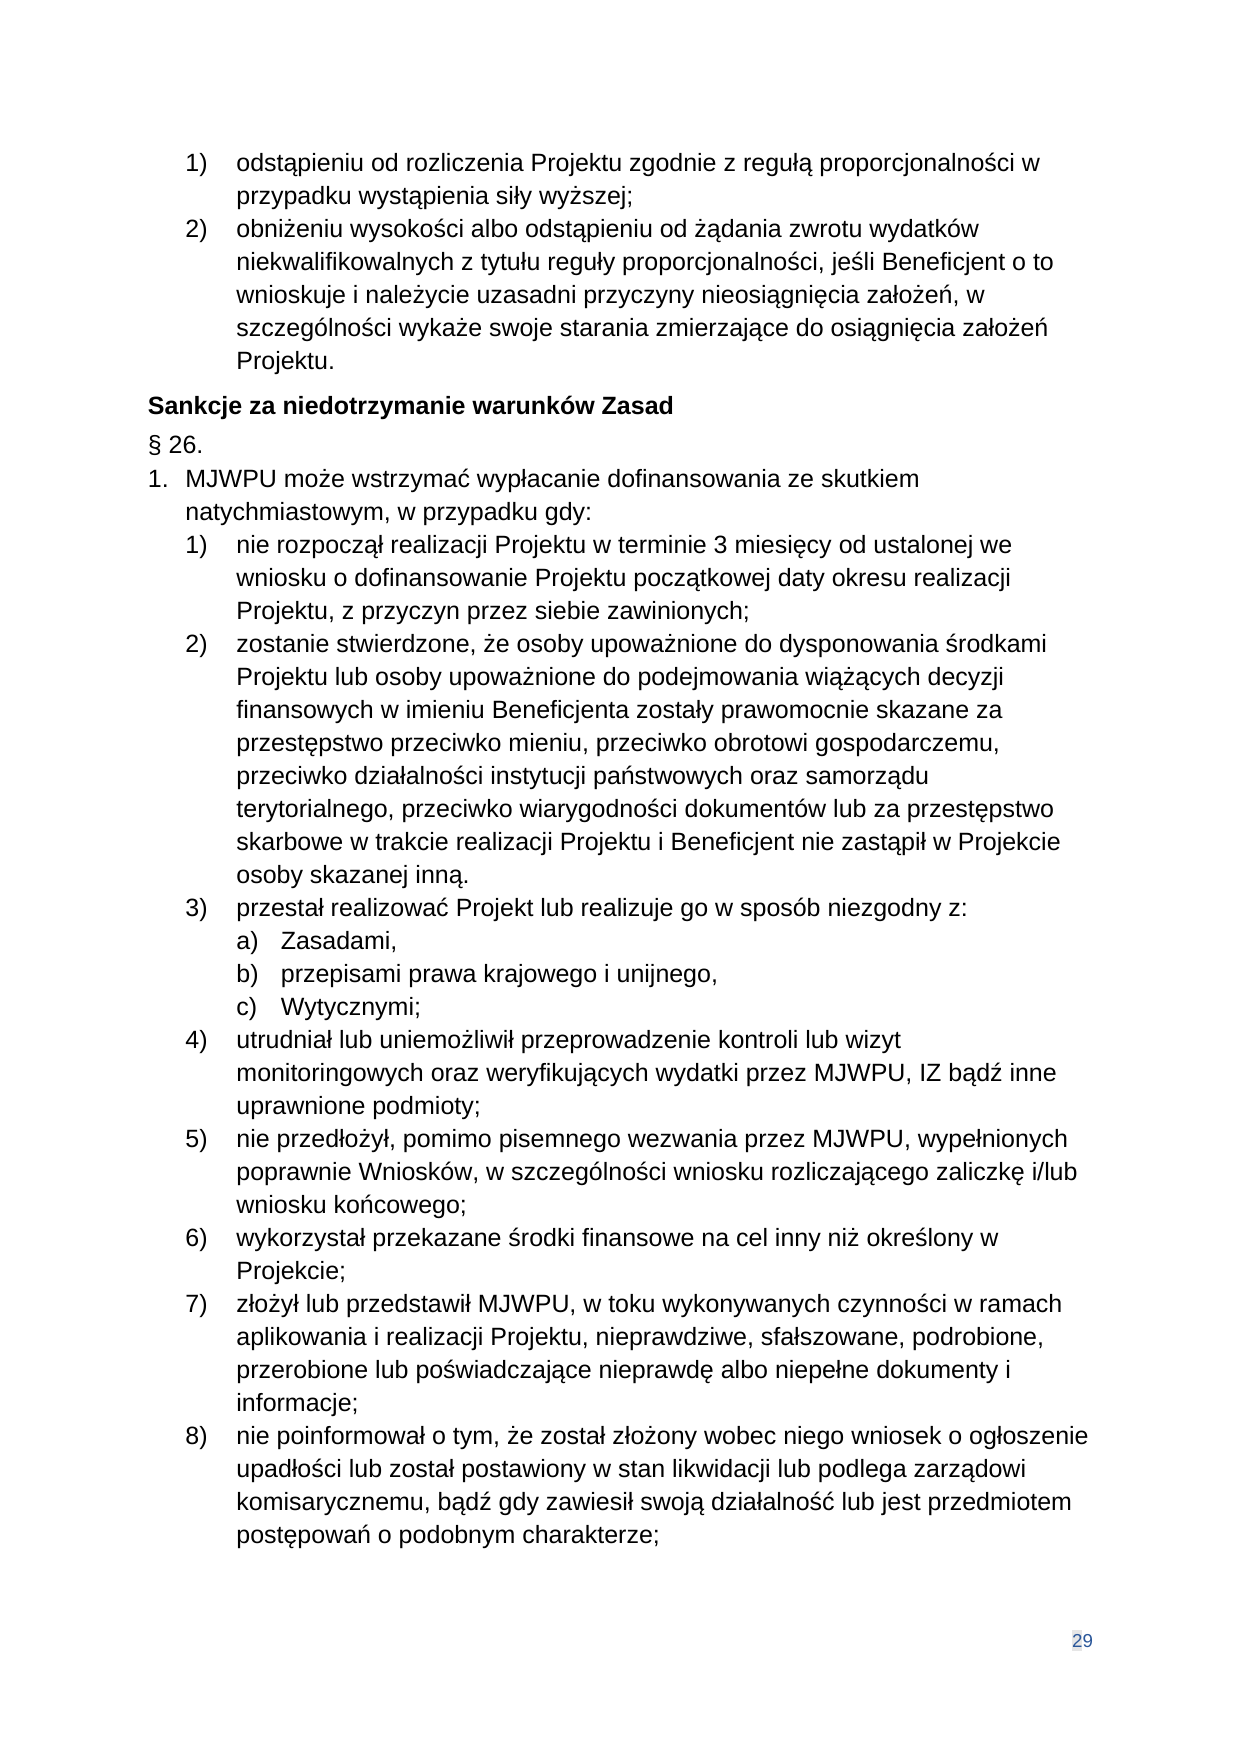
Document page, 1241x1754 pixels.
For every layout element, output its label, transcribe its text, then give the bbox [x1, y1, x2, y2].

list utrudniał lub uniemożliwił przeprowadzenie kontroli lub wizyt monitoringowych oraz weryfikujących wydatki przez MJWPU, IZ bądź inne uprawnione podmioty; [185, 1025, 1093, 1120]
list Wytycznymi; [236, 992, 1093, 1021]
list Zasadami, [236, 926, 1093, 954]
list nie przedłożył, pomimo pisemnego wezwania przez MJWPU, wypełnionych poprawnie Wniosków, w szczególności wniosku rozliczającego zaliczkę i/lub wniosku końcowego; [185, 1124, 1093, 1219]
list obniżeniu wysokości albo odstąpieniu od żądania zwrotu wydatków niekwalifikowalnych z tytułu reguły proporcjonalności, jeśli Beneficjent o to wnioskuje i należycie uzasadni przyczyny nieosiągnięcia założeń, w szczególności wykaże swoje starania zmierzające do osiągnięcia założeń Projektu. [185, 214, 1093, 374]
subtitle Sankcje za niedotrzymanie warunków Zasad [148, 391, 1093, 420]
list złożył lub przedstawił MJWPU, w toku wykonywanych czynności w ramach aplikowania i realizacji Projektu, nieprawdziwe, sfałszowane, podrobione, przerobione lub poświadczające nieprawdę albo niepełne dokumenty i informacje; [185, 1289, 1093, 1417]
list przepisami prawa krajowego i unijnego, [236, 959, 1093, 988]
list MJWPU może wstrzymać wypłacanie dofinansowania ze skutkiem natychmiastowym, w przypadku gdy: [148, 463, 1093, 525]
list odstąpieniu od rozliczenia Projektu zgodnie z regułą proporcjonalności w przypadku wystąpienia siły wyższej; [185, 148, 1093, 209]
list nie rozpoczął realizacji Projektu w terminie 3 miesięcy od ustalonej we wniosku o dofinansowanie Projektu początkowej daty okresu realizacji Projektu, z przyczyn przez siebie zawinionych; [185, 529, 1093, 624]
list nie poinformował o tym, że został złożony wobec niego wniosek o ogłoszenie upadłości lub został postawiony w stan likwidacji lub podlega zarządowi komisarycznemu, bądź gdy zawiesił swoją działalność lub jest przedmiotem postępowań o podobnym charakterze; [185, 1421, 1093, 1549]
list wykorzystał przekazane środki finansowe na cel inny niż określony w Projekcie; [185, 1223, 1093, 1285]
list zostanie stwierdzone, że osoby upoważnione do dysponowania środkami Projektu lub osoby upoważnione do podejmowania wiążących decyzji finansowych w imieniu Beneficjenta zostały prawomocnie skazane za przestępstwo przeciwko mieniu, przeciwko obrotowi gospodarczemu, przeciwko działalności instytucji państwowych oraz samorządu terytorialnego, przeciwko wiarygodności dokumentów lub za przestępstwo skarbowe w trakcie realizacji Projektu i Beneficjent nie zastąpił w Projekcie osoby skazanej inną. [185, 629, 1093, 888]
list przestał realizować Projekt lub realizuje go w sposób niezgodny z: [185, 893, 1093, 922]
subtitle § 26. [148, 431, 1093, 459]
